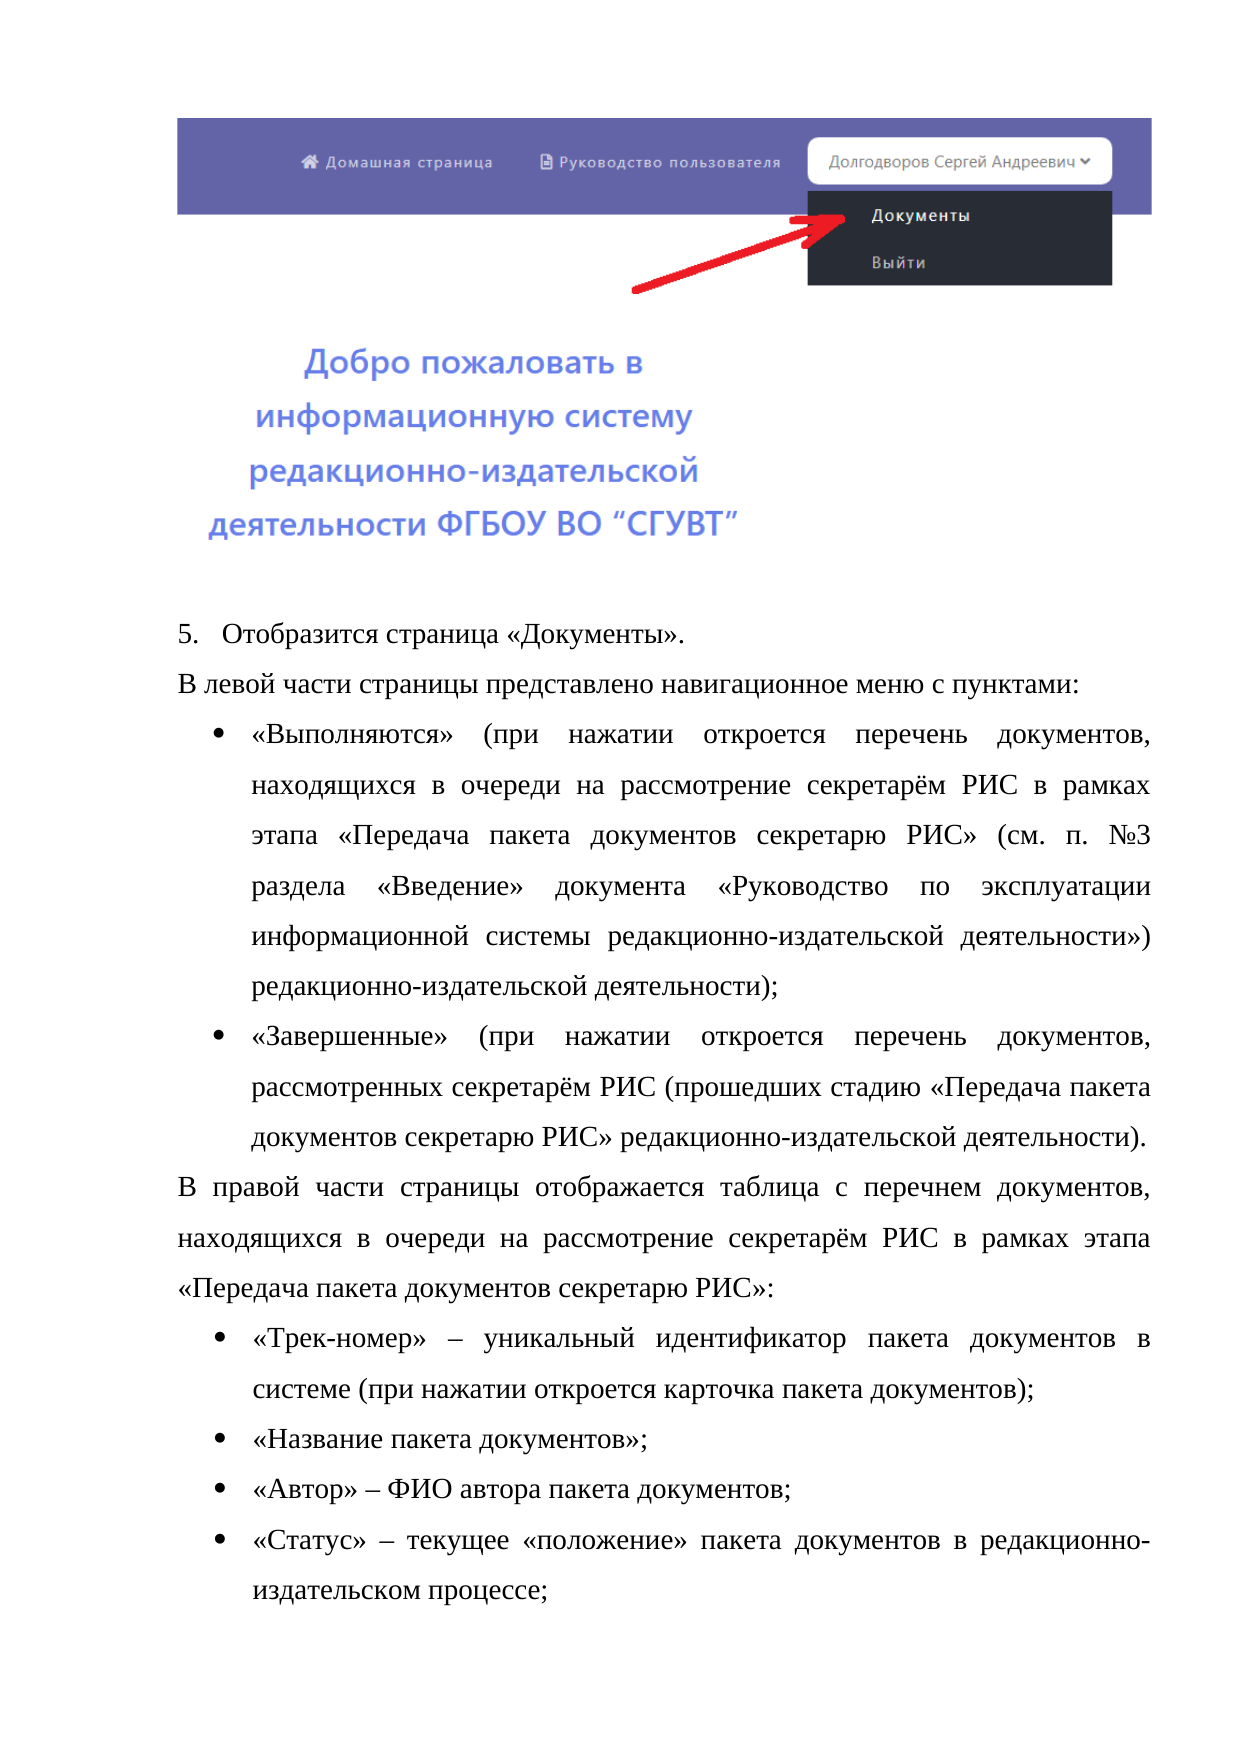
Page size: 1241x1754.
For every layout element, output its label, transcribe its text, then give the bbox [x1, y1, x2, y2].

list «Название пакета документов»; [215, 1421, 1152, 1455]
picture [177, 118, 1152, 600]
list В правой части страницы отображается таблица с перечнем документов, находящихся в очереди на рассмотрение секретарём РИС в рамках этапа «Передача пакета документов секретарю РИС»: [177, 1169, 1152, 1304]
list Отобразится страница «Документы». [177, 616, 1152, 649]
list «Завершенные» (при нажатии откроется перечень документов, рассмотренных секретарём РИС (прошедших стадию «Передача пакета документов секретарю РИС» редакционно-издательской деятельности). [213, 1018, 1152, 1153]
list «Выполняются» (при нажатии откроется перечень документов, находящихся в очереди на рассмотрение секретарём РИС в рамках этапа «Передача пакета документов секретарю РИС» (см. п. №3 раздела «Введение» документа «Руководство по эксплуатации информационной системы редакционно-издательской деятельности») редакционно-издательской деятельности); [213, 717, 1152, 1002]
list «Трек-номер» – уникальный идентификатор пакета документов в системе (при нажатии откроется карточка пакета документов); [215, 1321, 1152, 1404]
list «Статус» – текущее «положение» пакета документов в редакционно-издательском процессе; [215, 1522, 1152, 1606]
list В левой части страницы представлено навигационное меню с пунктами: [177, 666, 1152, 700]
list «Автор» – ФИО автора пакета документов; [215, 1472, 1152, 1505]
